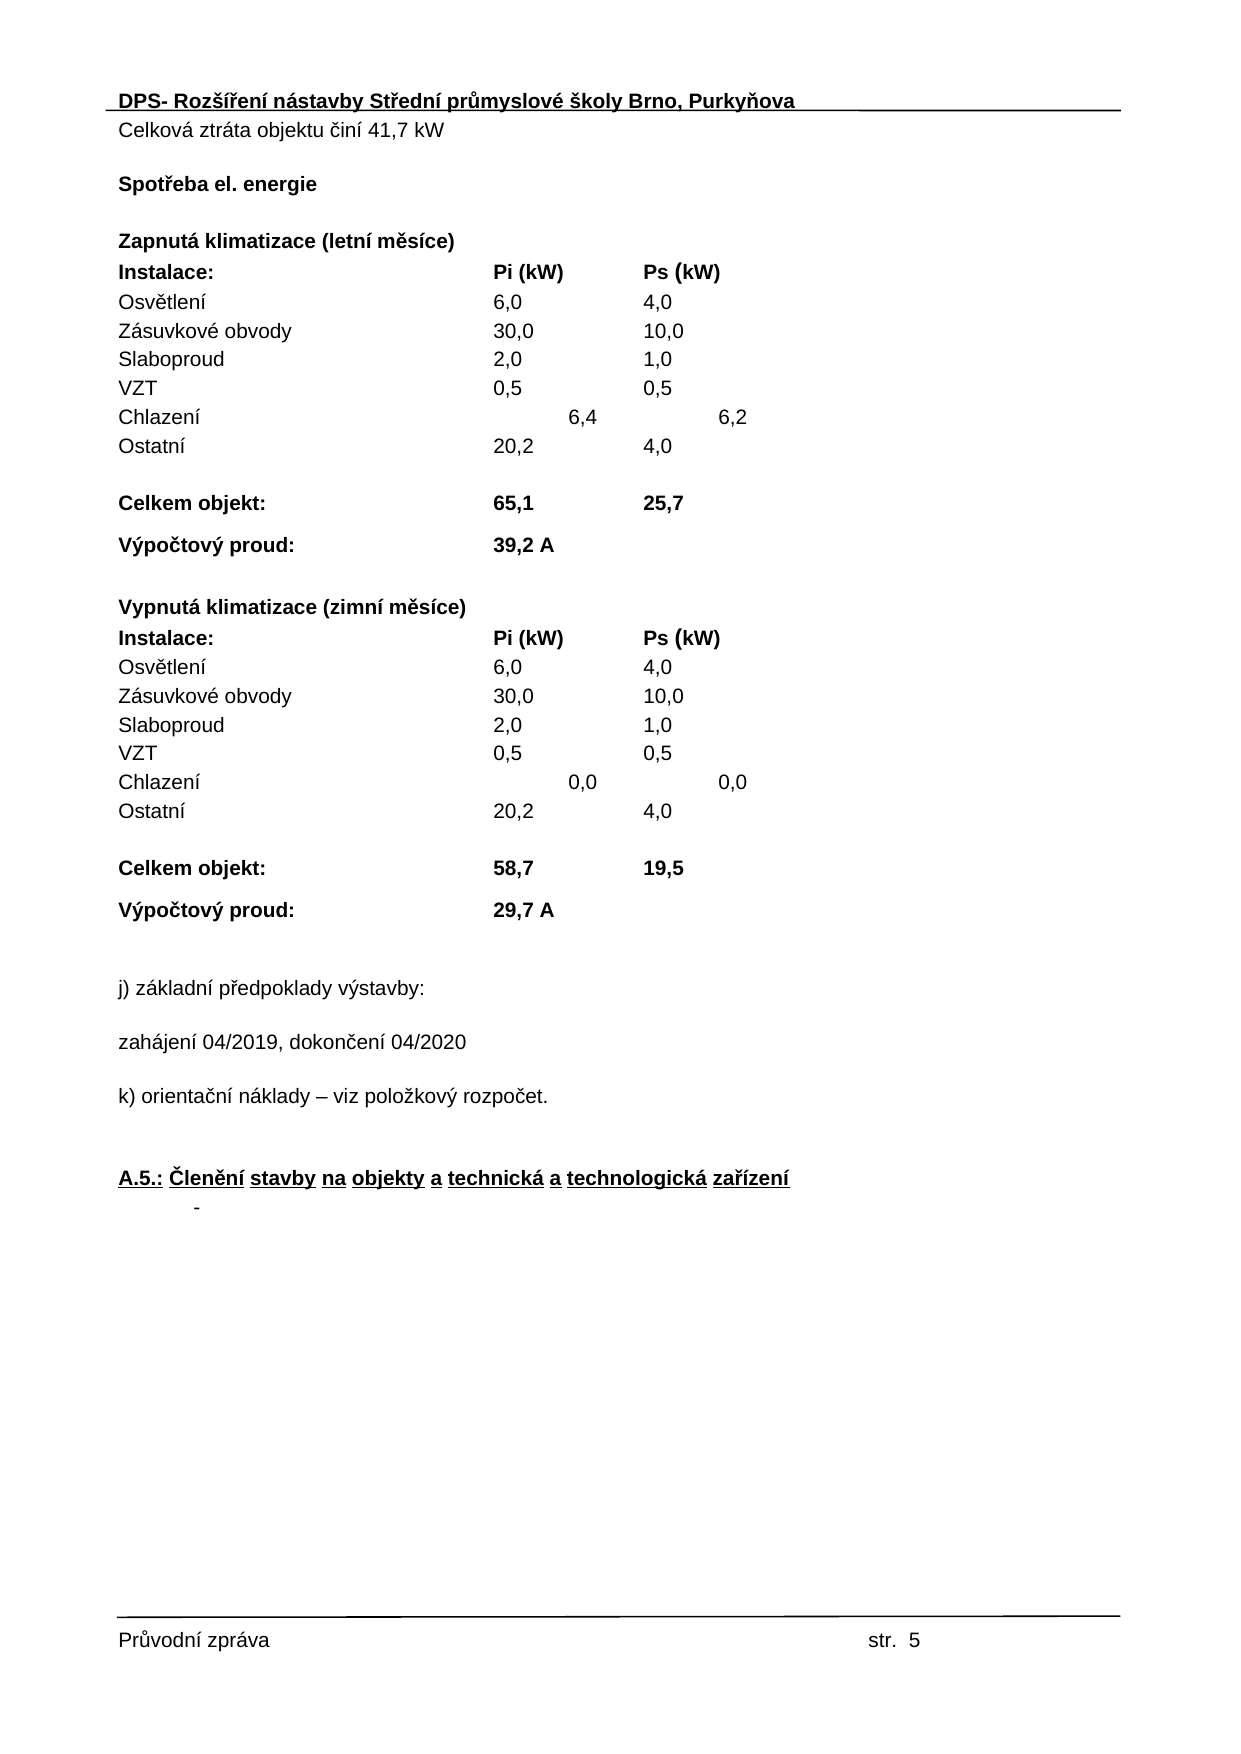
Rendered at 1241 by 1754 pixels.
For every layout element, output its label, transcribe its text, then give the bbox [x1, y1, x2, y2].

text - [118, 1195, 1122, 1219]
text Slaboproud 2,0 1,0 [118, 712, 1122, 736]
text A.5.: Členění stavby na objekty a technická a technologická zařízení [118, 1166, 1122, 1190]
text zahájení 04/2019, dokončení 04/2020 [118, 1030, 1122, 1054]
text Osvětlení 6,0 4,0 [118, 290, 1122, 314]
text Ostatní 20,2 4,0 [118, 799, 1122, 823]
text Zapnutá klimatizace (letní měsíce) [118, 229, 1122, 253]
text Chlazení 0,0 0,0 [118, 770, 1122, 794]
text Zásuvkové obvody 30,0 10,0 [118, 684, 1122, 708]
text Ostatní 20,2 4,0 [118, 433, 1122, 457]
text Celkem objekt: 58,7 19,5 [118, 856, 1122, 880]
subtitle Spotřeba el. energie [118, 172, 1122, 196]
text Slaboproud 2,0 1,0 [118, 347, 1122, 371]
text Osvětlení 6,0 4,0 [118, 655, 1122, 679]
text Celková ztráta objektu činí 41,7 kW [118, 118, 1122, 142]
text Chlazení 6,4 6,2 [118, 405, 1122, 429]
text Vypnutá klimatizace (zimní měsíce) [118, 595, 1122, 619]
text VZT 0,5 0,5 [118, 376, 1122, 400]
text Celkem objekt: 65,1 25,7 [118, 491, 1122, 515]
text VZT 0,5 0,5 [118, 741, 1122, 765]
text Výpočtový proud: 39,2 A [118, 532, 1122, 557]
text Instalace: Pi (kW) Ps (kW) [118, 258, 1122, 284]
text Výpočtový proud: 29,7 A [118, 897, 1122, 922]
text Zásuvkové obvody 30,0 10,0 [118, 318, 1122, 342]
text k) orientační náklady – viz položkový rozpočet. [118, 1084, 1122, 1108]
text j) základní předpoklady výstavby: [118, 976, 1122, 1000]
text Instalace: Pi (kW) Ps (kW) [118, 623, 1122, 650]
